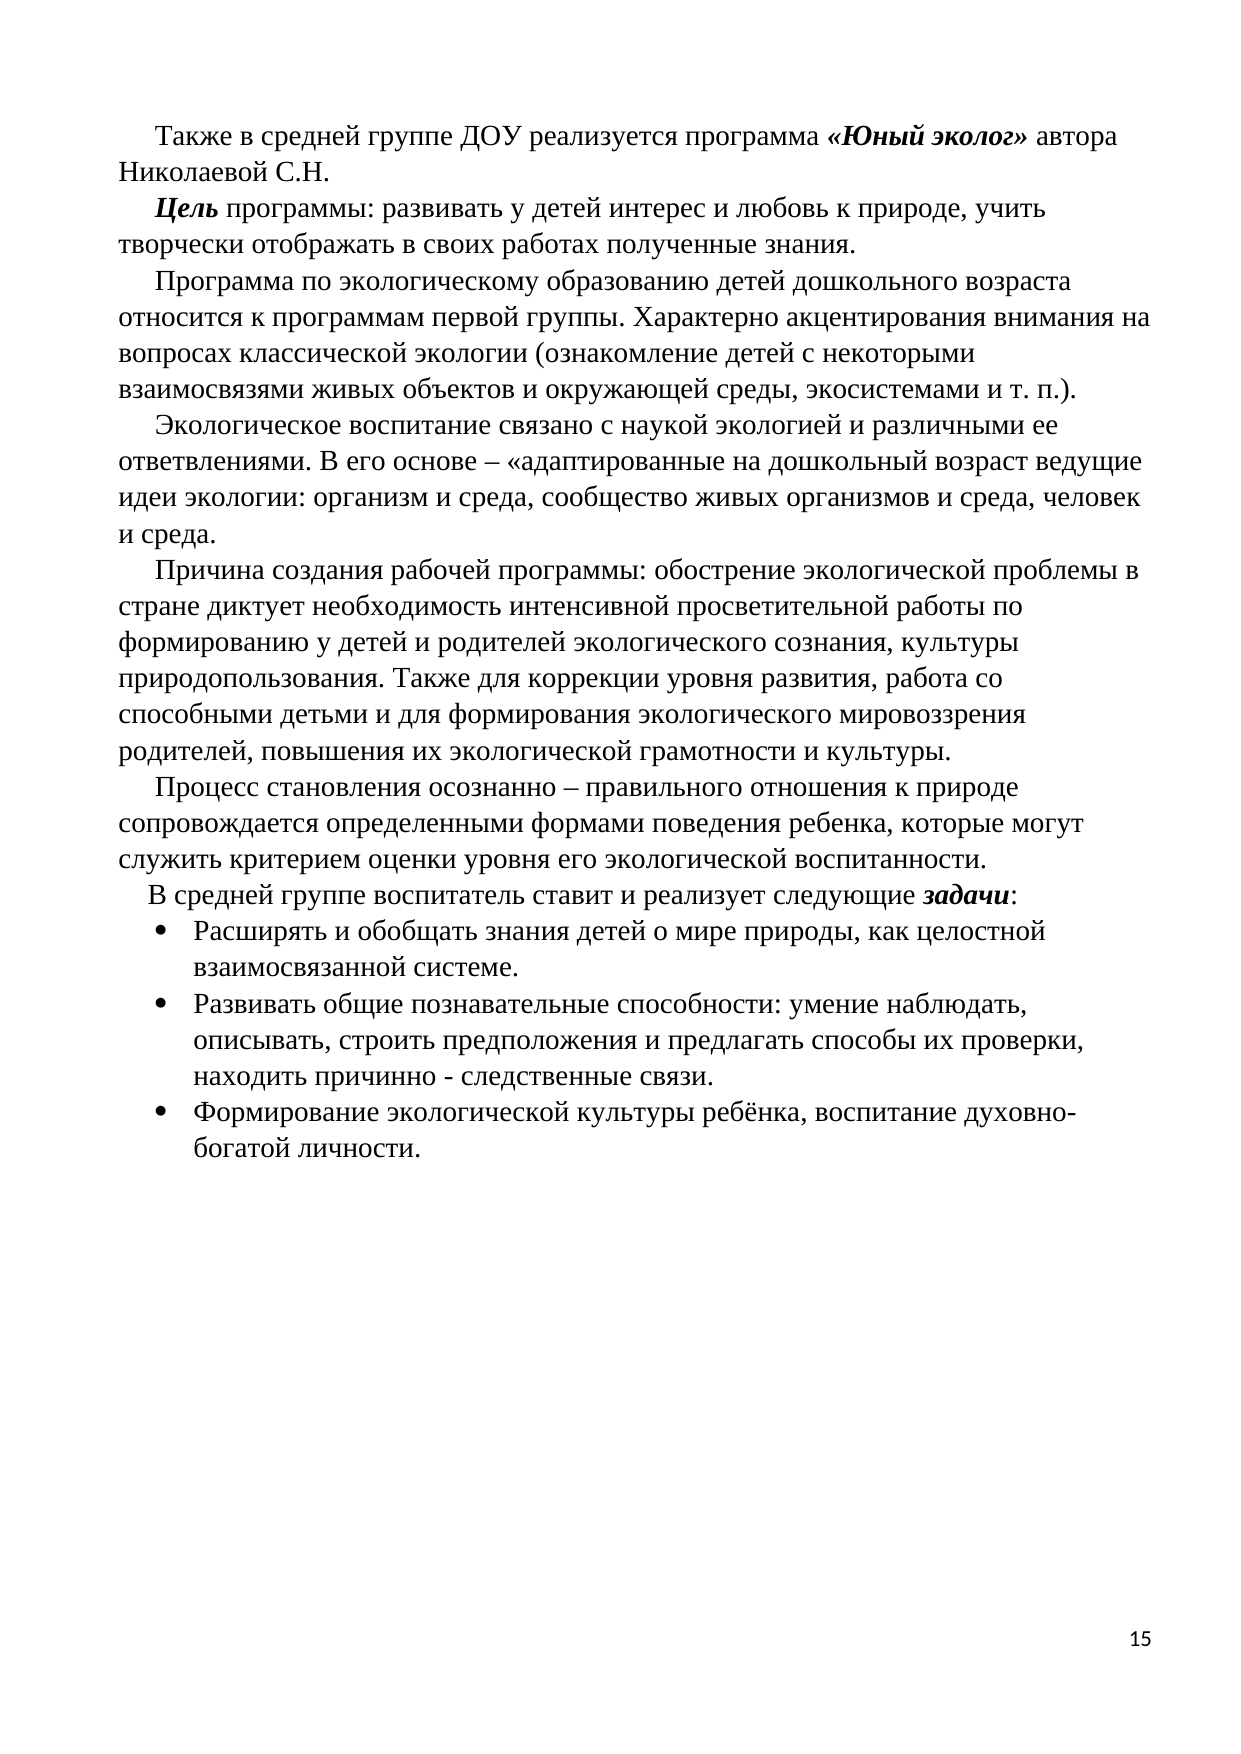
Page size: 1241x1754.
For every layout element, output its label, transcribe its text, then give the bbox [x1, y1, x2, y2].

text В средней группе воспитатель ставит и реализует следующие задачи: [118, 877, 1152, 911]
text Также в средней группе ДОУ реализуется программа «Юный эколог» автора Николаевой С.Н. [118, 118, 1152, 188]
list Формирование экологической культуры ребёнка, воспитание духовно-богатой личности. [156, 1094, 1152, 1164]
list Расширять и обобщать знания детей о мире природы, как целостной взаимосвязанной системе. [156, 913, 1152, 983]
text Причина создания рабочей программы: обострение экологической проблемы в стране диктует необходимость интенсивной просветительной работы по формированию у детей и родителей экологического сознания, культуры природопользования. Также для коррекции уровня развития, работа со способными детьми и для формирования экологического мировоззрения родителей, повышения их экологической грамотности и культуры. [118, 552, 1152, 766]
text Цель программы: развивать у детей интерес и любовь к природе, учить творчески отображать в своих работах полученные знания. [118, 190, 1152, 260]
list Развивать общие познавательные способности: умение наблюдать, описывать, строить предположения и предлагать способы их проверки, находить причинно - следственные связи. [156, 986, 1152, 1092]
text Процесс становления осознанно – правильного отношения к природе сопровождается определенными формами поведения ребенка, которые могут служить критерием оценки уровня его экологической воспитанности. [118, 769, 1152, 874]
text Программа по экологическому образованию детей дошкольного возраста относится к программам первой группы. Характерно акцентирования внимания на вопросах классической экологии (ознакомление детей с некоторыми взаимосвязями живых объектов и окружающей среды, экосистемами и т. п.). [118, 263, 1152, 405]
text Экологическое воспитание связано с наукой экологией и различными ее ответвлениями. В его основе – «адаптированные на дошкольный возраст ведущие идеи экологии: организм и среда, сообщество живых организмов и среда, человек и среда. [118, 407, 1152, 549]
